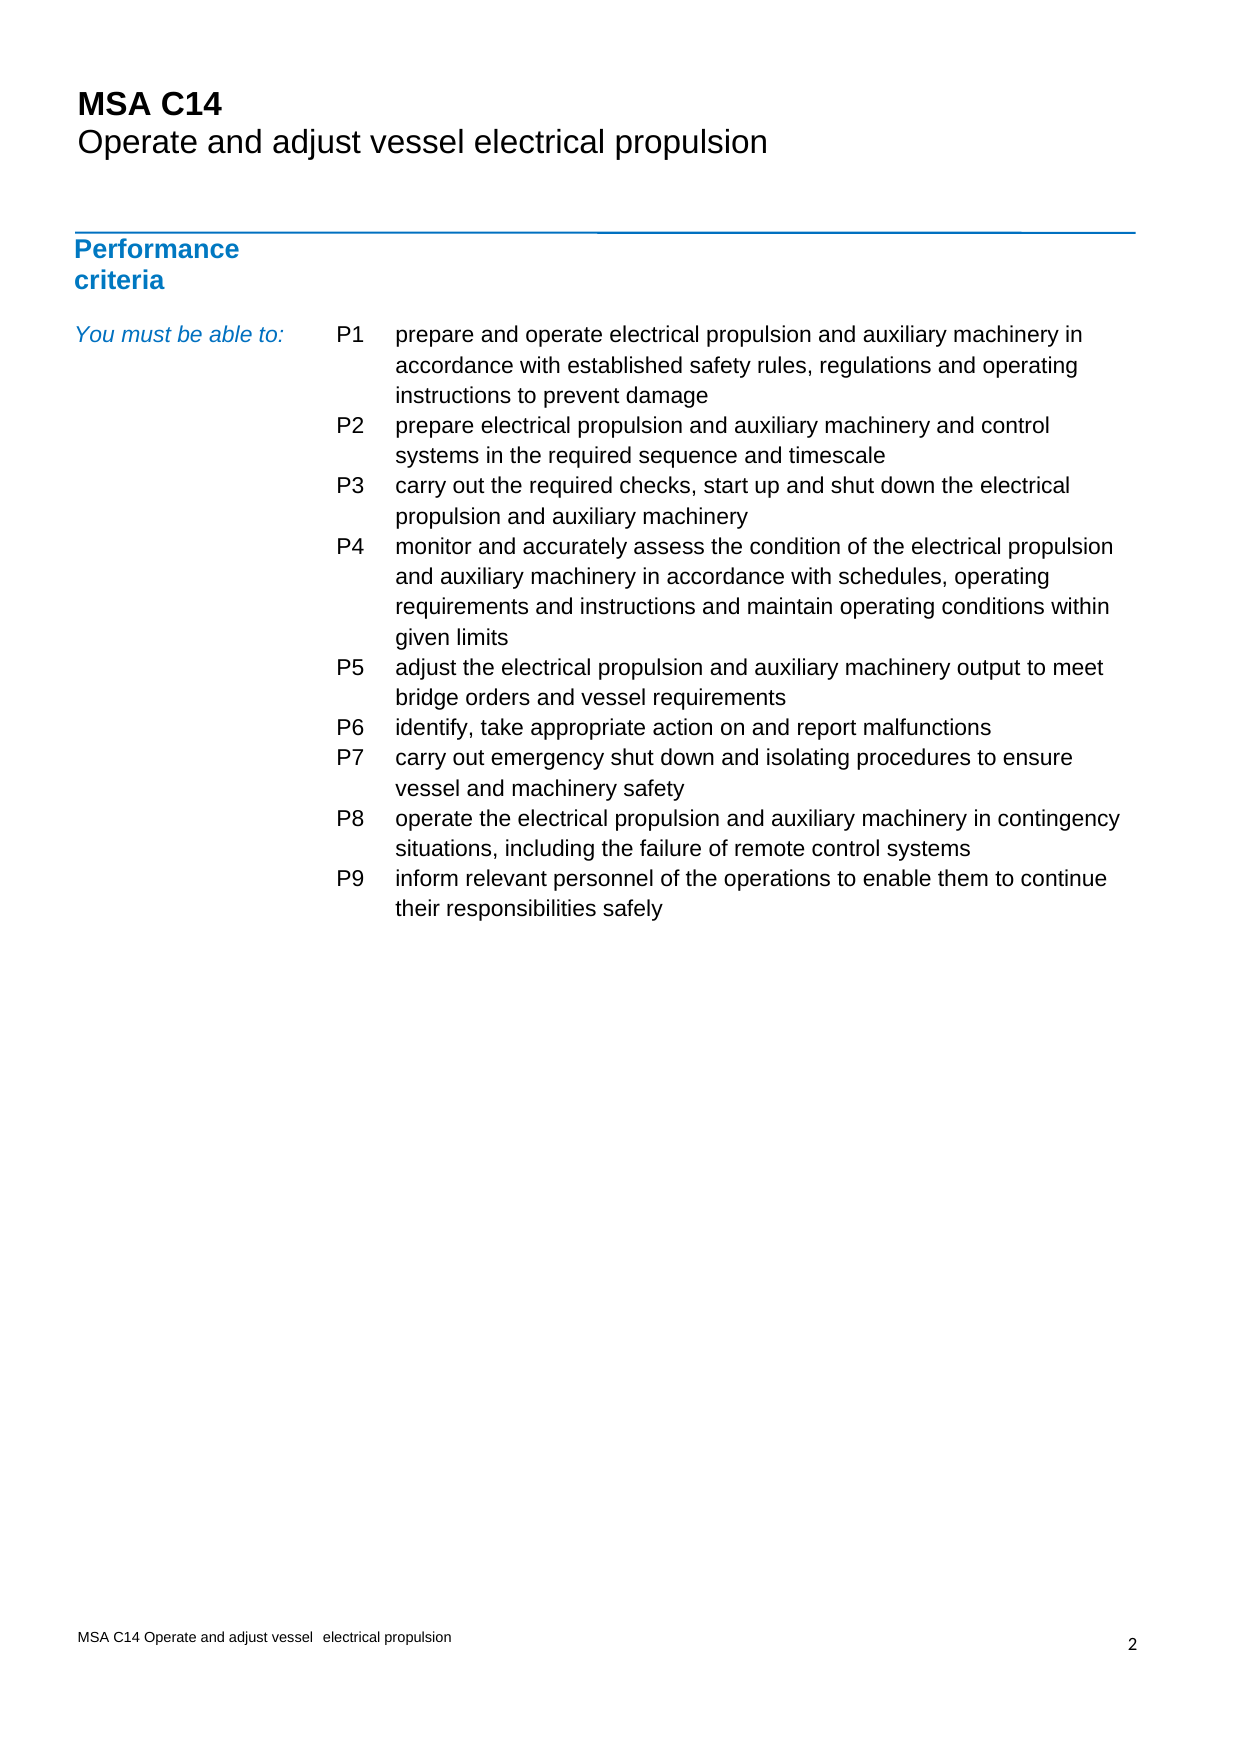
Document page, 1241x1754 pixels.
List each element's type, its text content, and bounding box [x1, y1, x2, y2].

table_header Performance criteria You must be able to: [63, 233, 325, 1004]
table_header prepare and operate electrical propulsion and auxiliary machinery in accordance with established safety rules, regulations and operating instructions to prevent damage prepare electrical propulsion and auxiliary machinery and control systems in the required sequence and timescale carry out the required checks, start up and shut down the electrical propulsion and auxiliary machinery monitor and accurately assess the condition of the electrical propulsion and auxiliary machinery in accordance with schedules, operating requirements and instructions and maintain operating conditions within given limits adjust the electrical propulsion and auxiliary machinery output to meet bridge orders and vessel requirements identify, take appropriate action on and report malfunctions carry out emergency shut down and isolating procedures to ensure vessel and machinery safety operate the electrical propulsion and auxiliary machinery in contingency situations, including the failure of remote control systems inform relevant personnel of the operations to enable them to continue their responsibilities safely [325, 233, 1148, 1004]
